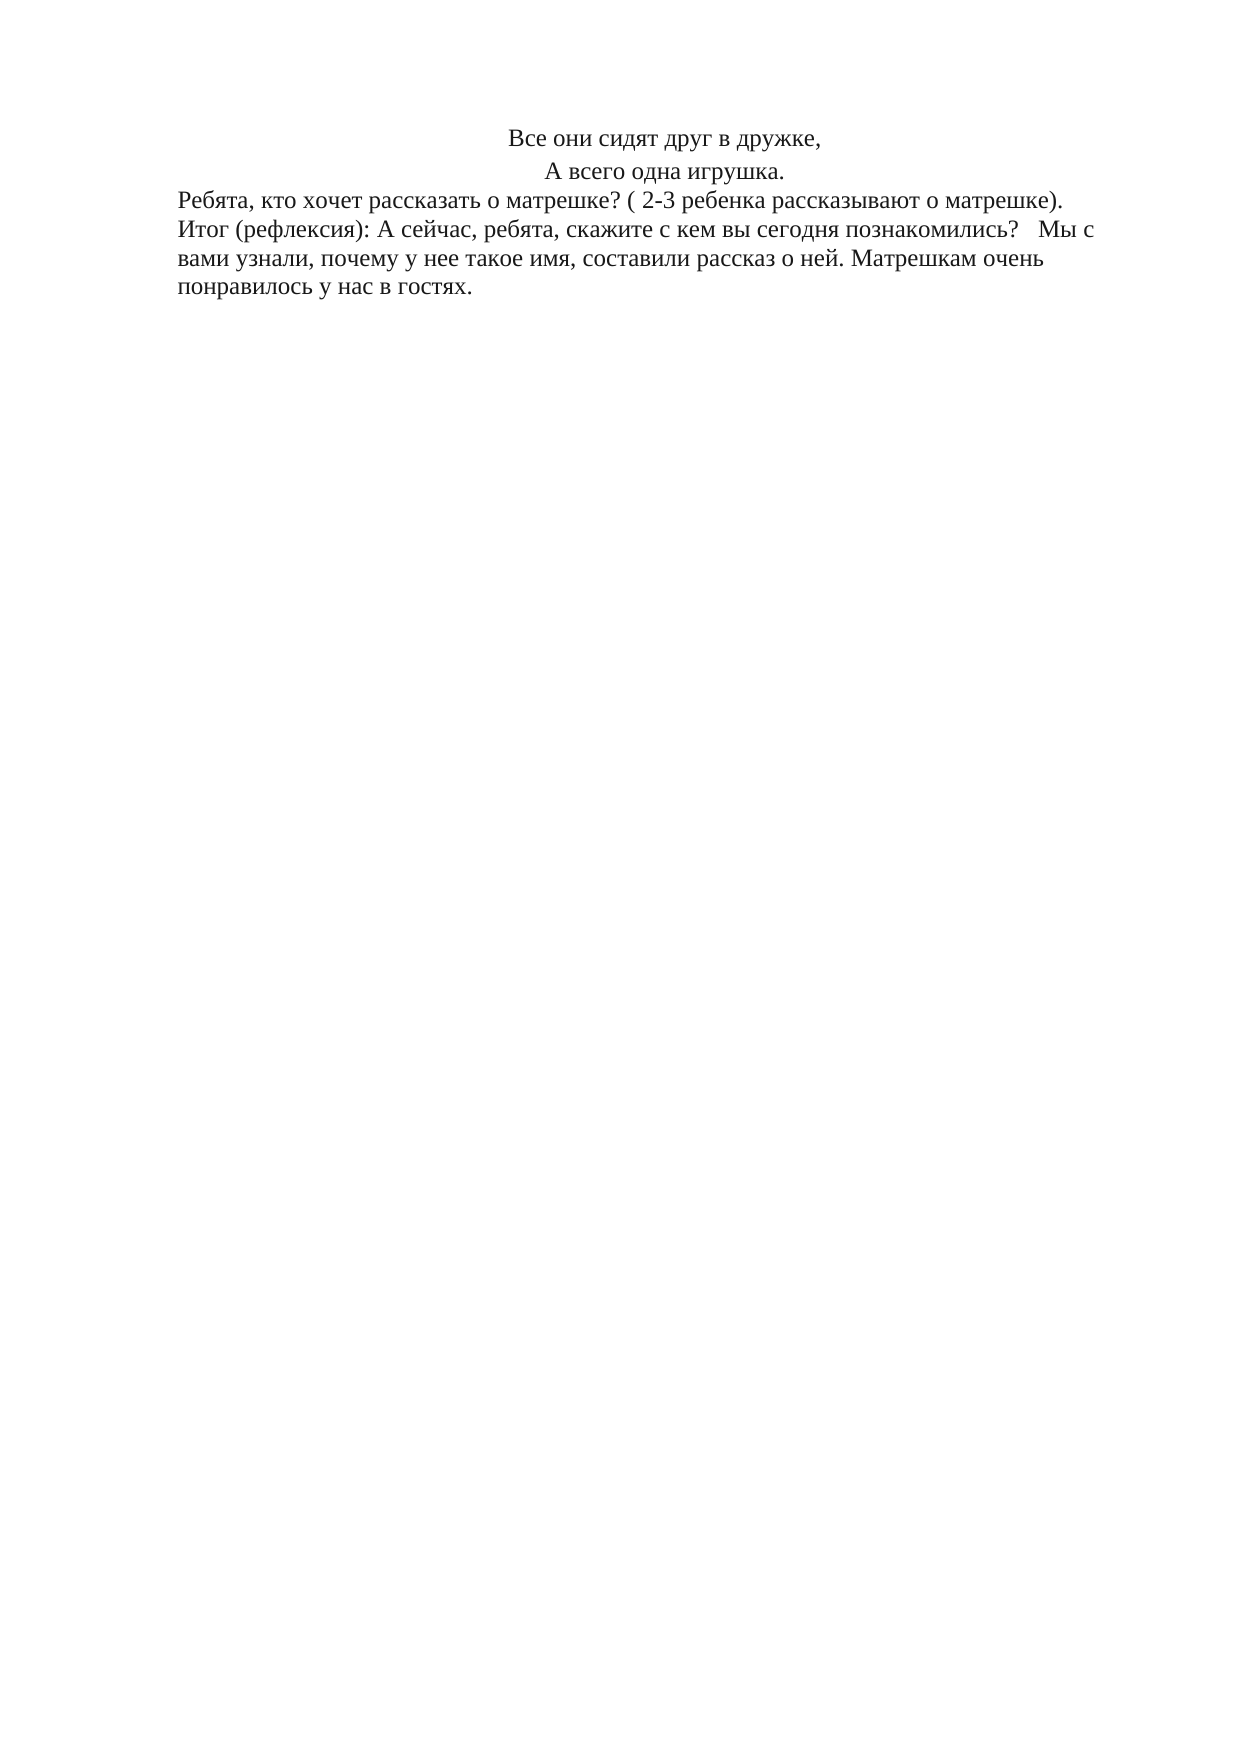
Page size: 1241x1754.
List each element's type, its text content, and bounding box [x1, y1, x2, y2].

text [177, 118, 1152, 185]
text Ребята, кто хочет рассказать о матрешке? ( 2-3 ребенка рассказывают о матрешке). [177, 185, 1152, 214]
text Итог (рефлексия): А сейчас, ребята, скажите с кем вы сегодня познакомились? Мы с вами узнали, почему у нее такое имя, составили рассказ о ней. Матрешкам очень понравилось у нас в гостях. [177, 214, 1152, 300]
